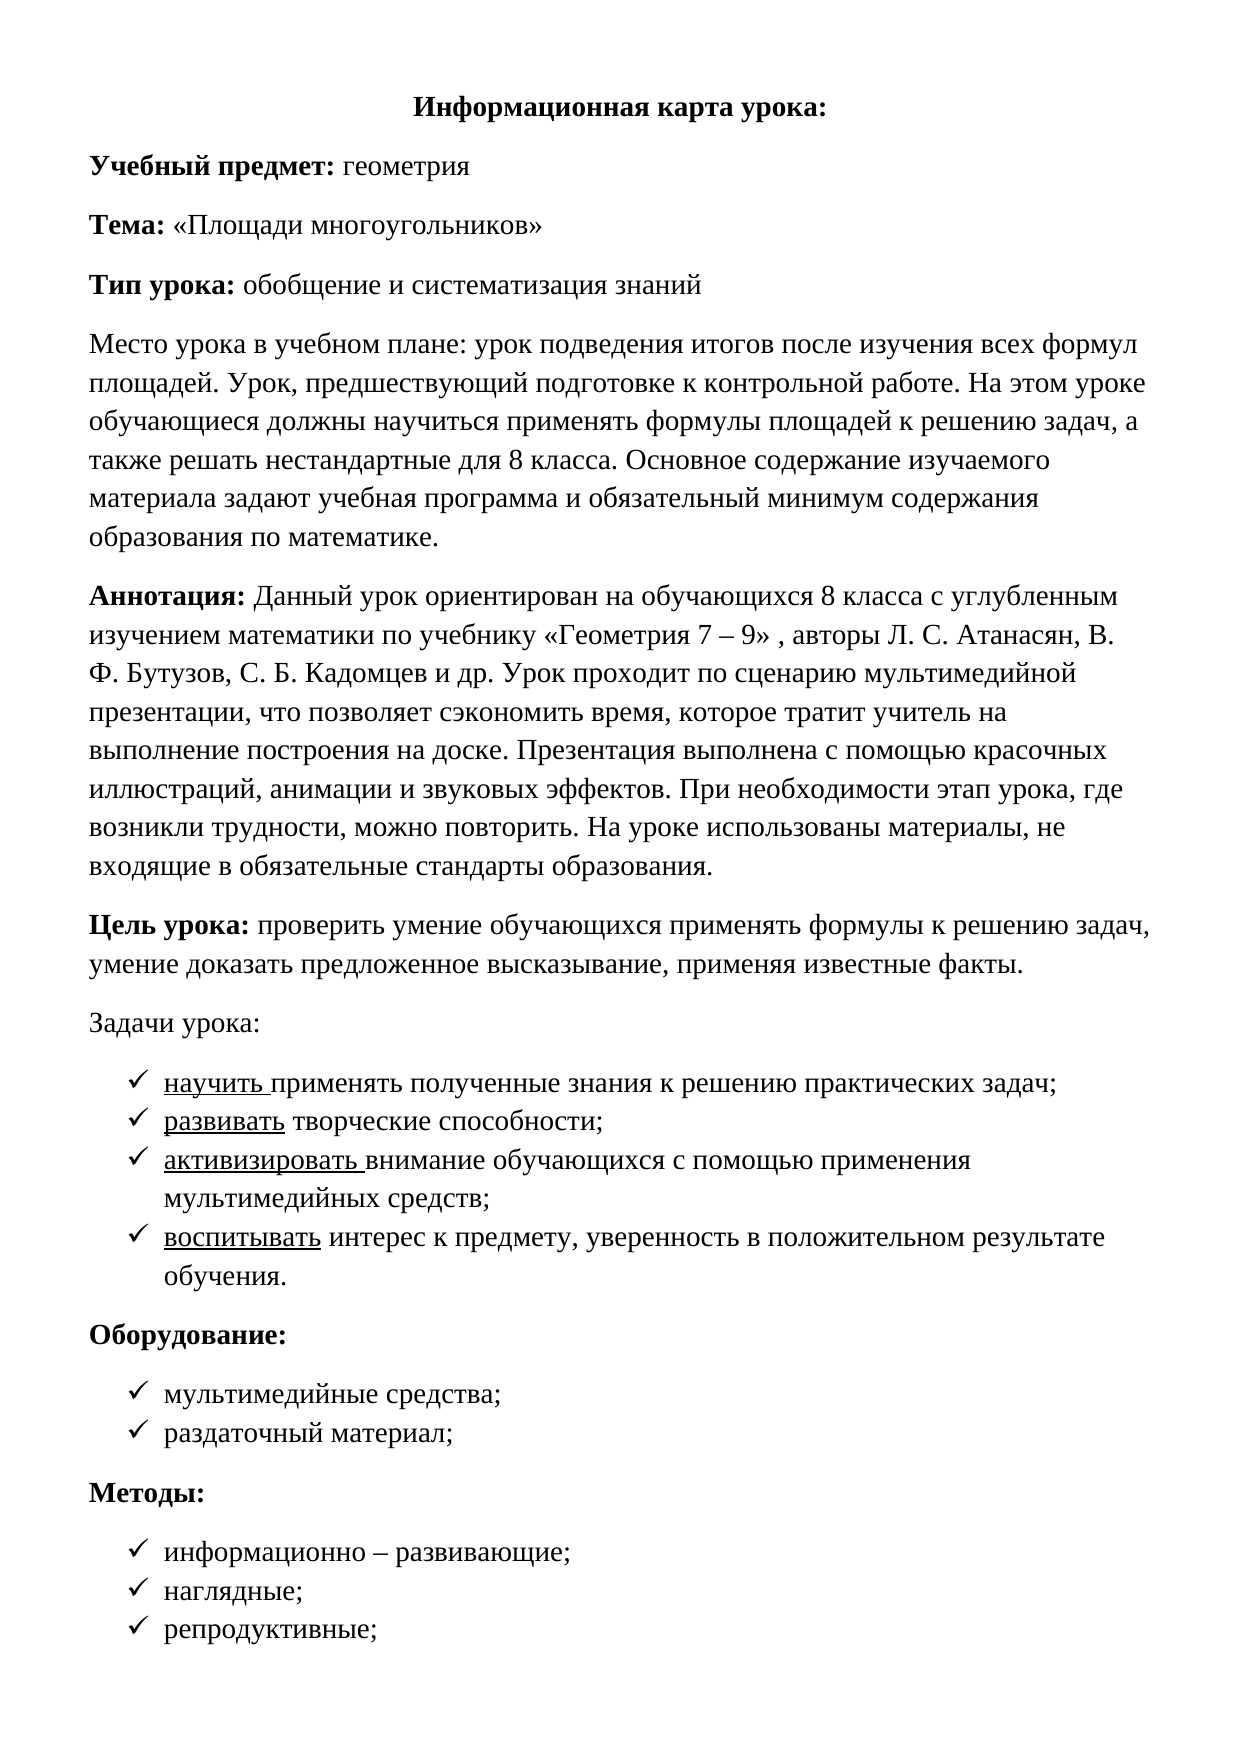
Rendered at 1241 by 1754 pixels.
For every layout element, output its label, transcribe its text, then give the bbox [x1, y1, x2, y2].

list развивать творческие способности; [126, 1103, 1152, 1137]
list наглядные; [126, 1573, 1152, 1606]
list раздаточный материал; [126, 1415, 1152, 1449]
list активизировать внимание обучающихся с помощью применения мультимедийных средств; [126, 1142, 1152, 1214]
text Аннотация: Данный урок ориентирован на обучающихся 8 класса с углубленным изучением математики по учебнику «Геометрия 7 – 9» , авторы Л. С. Атанасян, В. Ф. Бутузов, С. Б. Кадомцев и др. Урок проходит по сценарию мультимедийной презентации, что позволяет сэкономить время, которое тратит учитель на выполнение построения на доске. Презентация выполнена с помощью красочных иллюстраций, анимации и звуковых эффектов. При необходимости этап урока, где возникли трудности, можно повторить. На уроке использованы материалы, не входящие в обязательные стандарты образования. [89, 578, 1152, 882]
text Учебный предмет: геометрия [89, 148, 1152, 182]
text Методы: [89, 1475, 1152, 1508]
text Оборудование: [89, 1317, 1152, 1351]
text Задачи урока: [89, 1005, 1152, 1039]
text Тема: «Площади многоугольников» [89, 207, 1152, 241]
text Тип урока: обобщение и систематизация знаний [89, 267, 1152, 300]
list научить применять полученные знания к решению практических задач; [126, 1065, 1152, 1098]
list воспитывать интерес к предмету, уверенность в положительном результате обучения. [126, 1219, 1152, 1291]
list мультимедийные средства; [126, 1377, 1152, 1410]
list репродуктивные; [126, 1611, 1152, 1645]
text Цель урока: проверить умение обучающихся применять формулы к решению задач, умение доказать предложенное высказывание, применяя известные факты. [89, 907, 1152, 979]
text Место урока в учебном плане: урок подведения итогов после изучения всех формул площадей. Урок, предшествующий подготовке к контрольной работе. На этом уроке обучающиеся должны научиться применять формулы площадей к решению задач, а также решать нестандартные для 8 класса. Основное содержание изучаемого материала задают учебная программа и обязательный минимум содержания образования по математике. [89, 326, 1152, 552]
text Информационная карта урока: [89, 89, 1152, 122]
list информационно – развивающие; [126, 1534, 1152, 1568]
